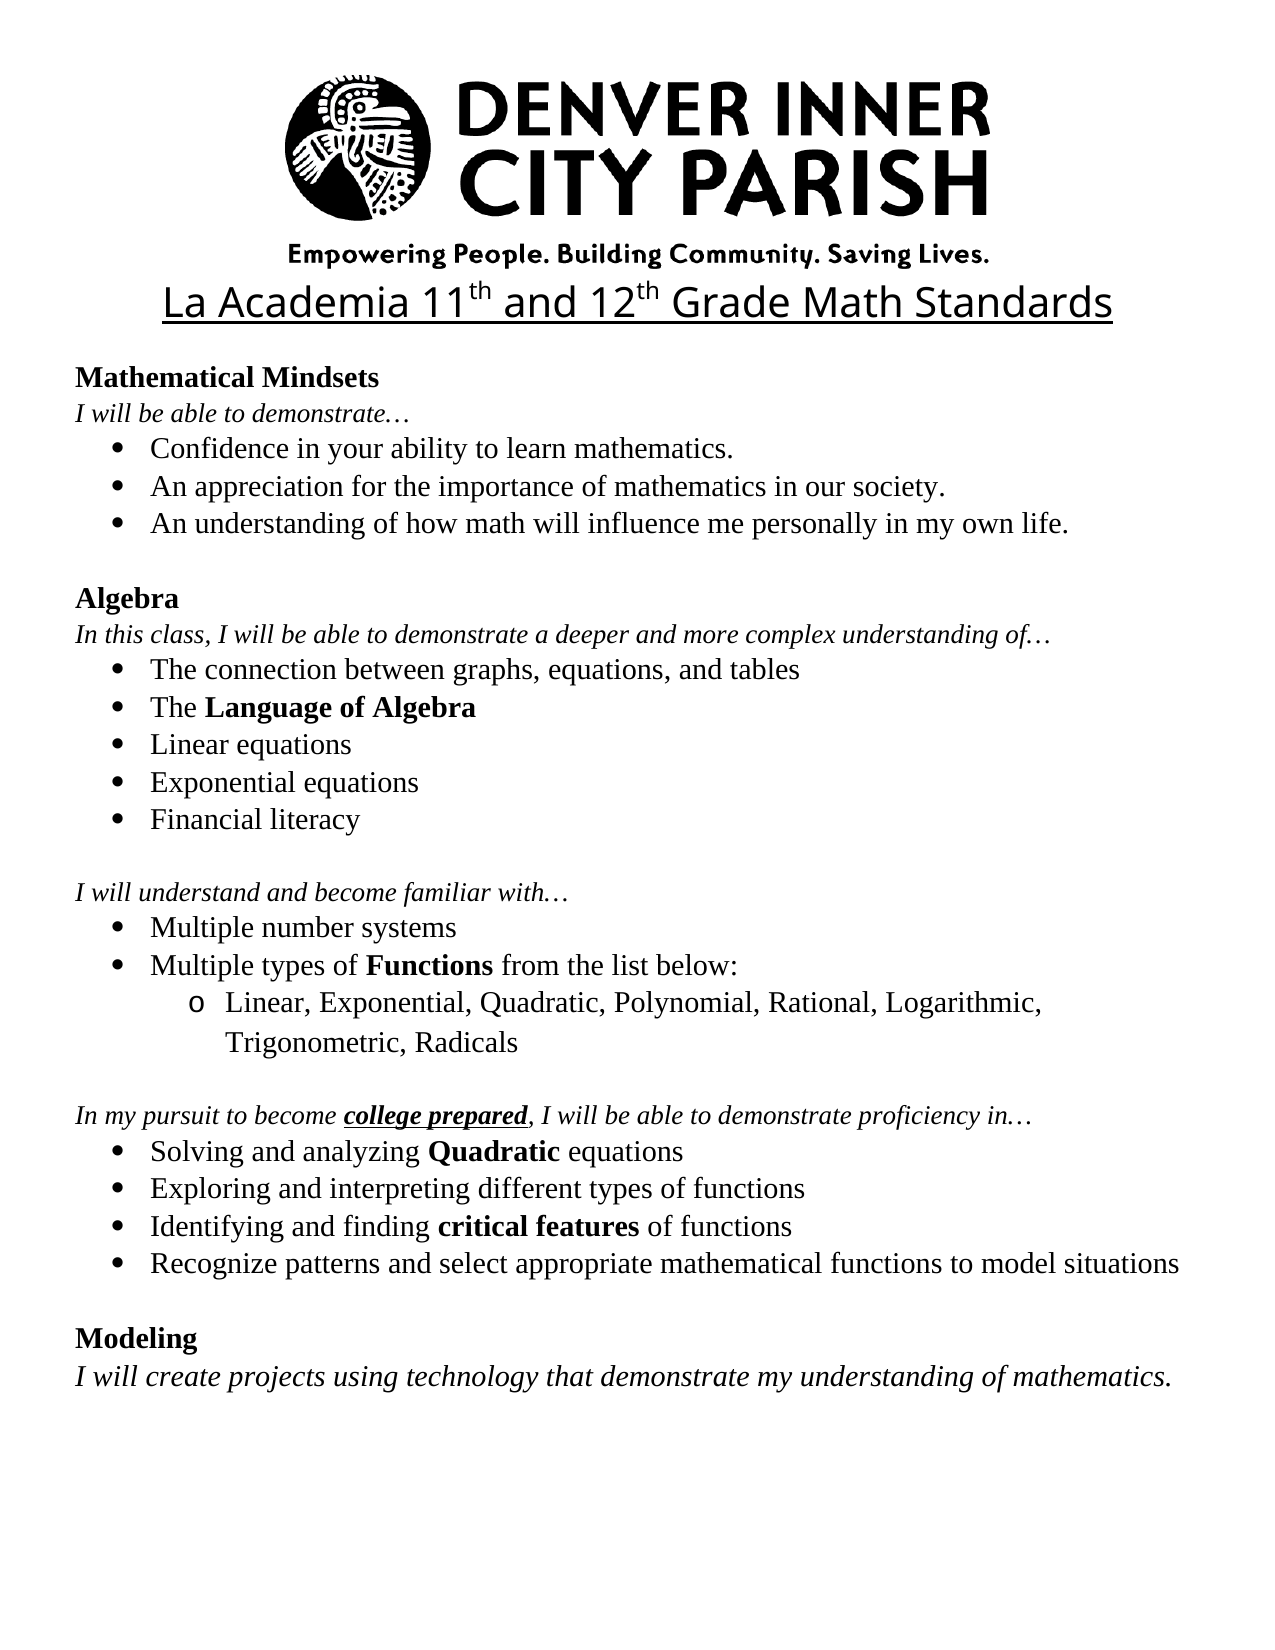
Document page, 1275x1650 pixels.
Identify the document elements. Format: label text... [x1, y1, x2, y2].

list The connection between graphs, equations, and tables [112, 651, 1200, 686]
list Linear equations [112, 726, 1200, 761]
text I will understand and become familiar with… [75, 876, 1200, 907]
text I will create projects using technology that demonstrate my understanding of mathematics. [75, 1358, 1200, 1392]
list Financial literacy [112, 801, 1200, 836]
list Identifying and finding critical features of functions [112, 1208, 1200, 1243]
text In this class, I will be able to demonstrate a deeper and more complex understanding of… [75, 618, 1200, 649]
list Multiple number systems [112, 910, 1200, 944]
list Recognize patterns and select appropriate mathematical functions to model situations [112, 1246, 1200, 1280]
list Confidence in your ability to learn mathematics. [112, 430, 1200, 465]
text Modeling [75, 1320, 1200, 1355]
list An appreciation for the importance of mathematics in our society. [112, 468, 1200, 503]
text I will be able to demonstrate… [75, 397, 1200, 428]
list Exploring and interpreting different types of functions [112, 1171, 1200, 1205]
list Exponential equations [112, 764, 1200, 798]
text Mathematical Mindsets [75, 359, 1200, 394]
list An understanding of how math will influence me personally in my own life. [112, 505, 1200, 540]
list Linear, Exponential, Quadratic, Polynomial, Rational, Logarithmic, Trigonometric, Radicals [187, 985, 1200, 1059]
text In my pursuit to become college prepared, I will be able to demonstrate proficiency in… [75, 1099, 1200, 1131]
picture [285, 75, 990, 269]
text Algebra [75, 580, 1200, 615]
list The Language of Algebra [112, 689, 1200, 723]
list Solving and analyzing Quadratic equations [112, 1133, 1200, 1168]
list Multiple types of Functions from the list below: [112, 947, 1200, 982]
title La Academia 11th and 12th Grade Math Standards [75, 273, 1200, 330]
